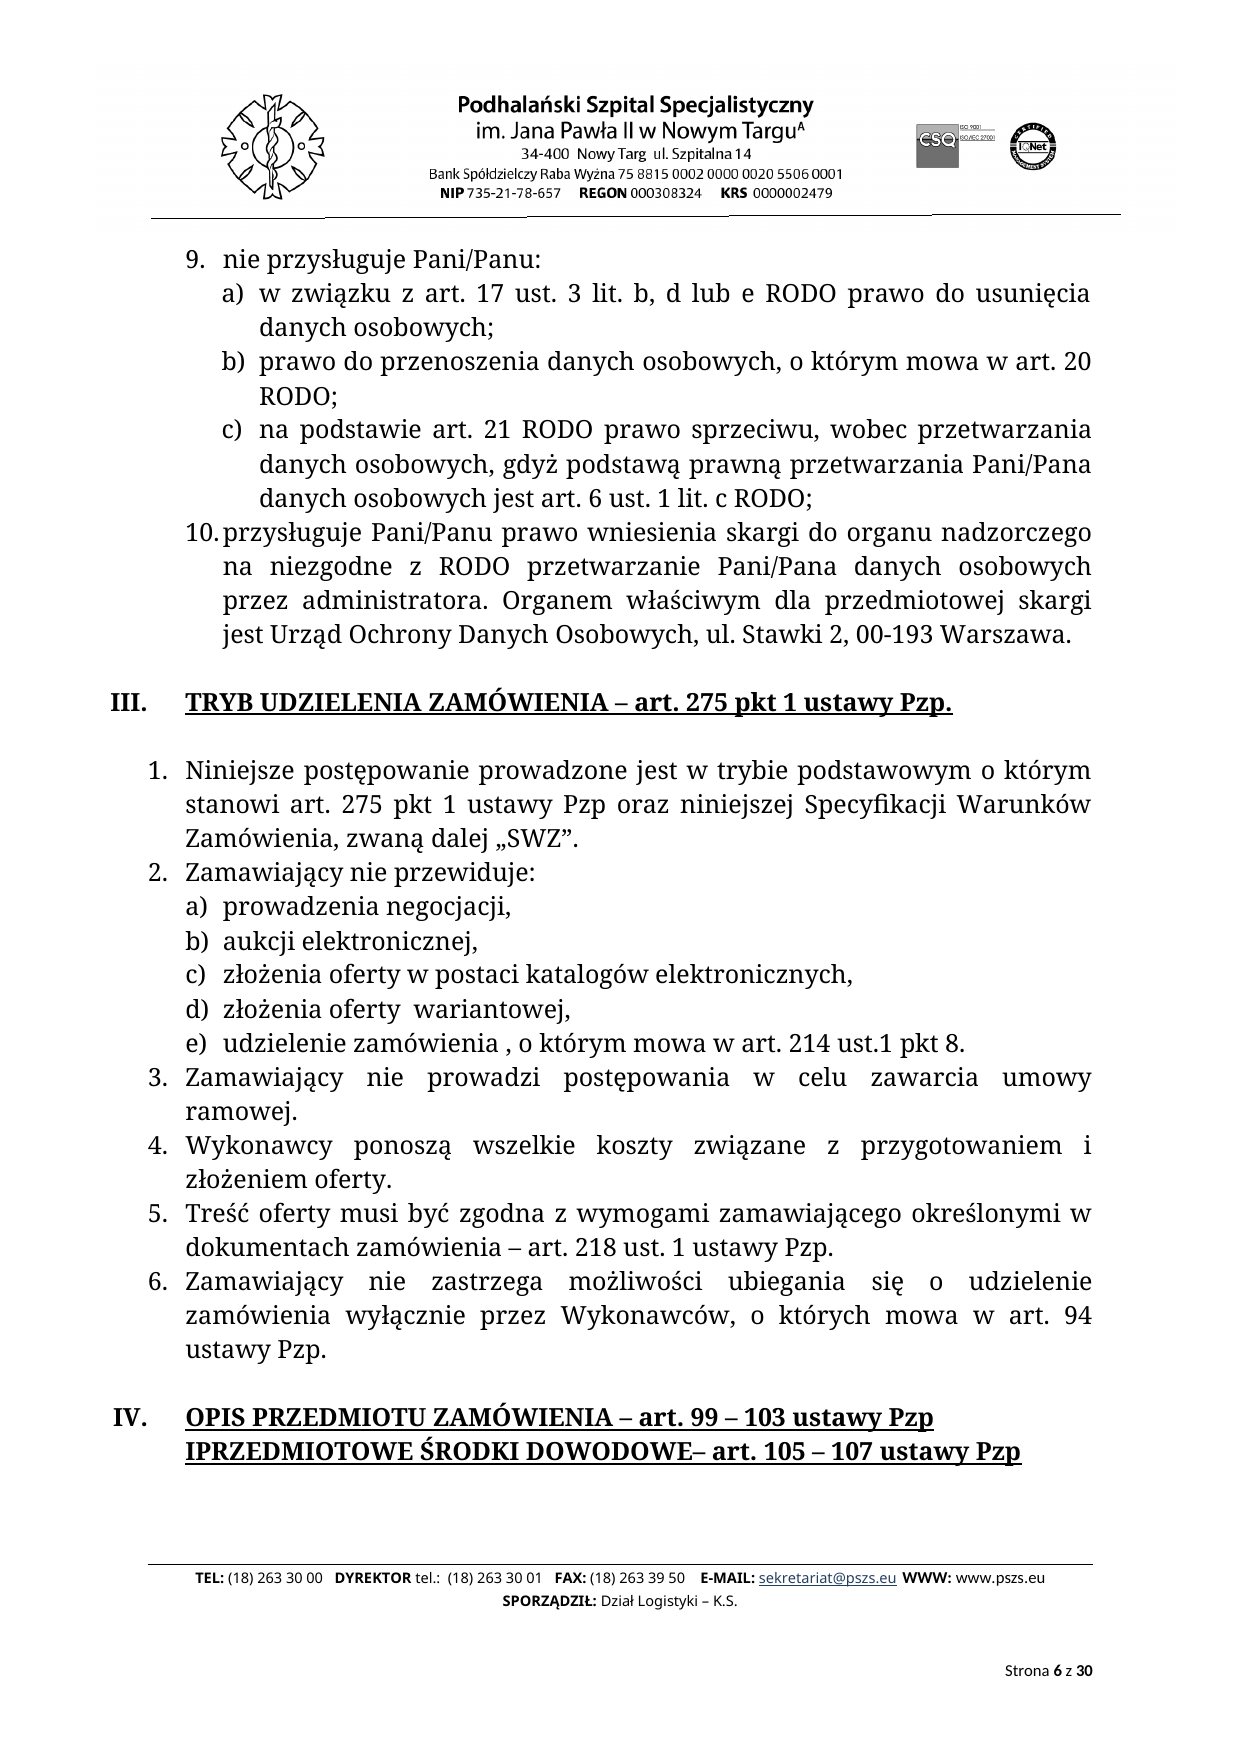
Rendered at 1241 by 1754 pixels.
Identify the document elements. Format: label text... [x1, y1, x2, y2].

list TRYB UDZIELENIA ZAMÓWIENIA – art. 275 pkt 1 ustawy Pzp. [148, 685, 1093, 719]
list na podstawie art. 21 RODO prawo sprzeciwu, wobec przetwarzania danych osobowych, gdyż podstawą prawną przetwarzania Pani/Pana danych osobowych jest art. 6 ust. 1 lit. c RODO; [221, 412, 1093, 514]
list złożenia oferty wariantowej, [185, 991, 1093, 1025]
list Zamawiający nie zastrzega możliwości ubiegania się o udzielenie zamówienia wyłącznie przez Wykonawców, o których mowa w art. 94 ustawy Pzp. [148, 1264, 1093, 1366]
list przysługuje Pani/Panu prawo wniesienia skargi do organu nadzorczego na niezgodne z RODO przetwarzanie Pani/Pana danych osobowych przez administratora. Organem właściwym dla przedmiotowej skargi jest Urząd Ochrony Danych Osobowych, ul. Stawki 2, 00-193 Warszawa. [185, 514, 1093, 651]
list złożenia oferty w postaci katalogów elektronicznych, [185, 957, 1093, 991]
picture [92, 59, 1180, 232]
list w związku z art. 17 ust. 3 lit. b, d lub e RODO prawo do usunięcia danych osobowych; [221, 276, 1093, 344]
list Niniejsze postępowanie prowadzone jest w trybie podstawowym o którym stanowi art. 275 pkt 1 ustawy Pzp oraz niniejszej Specyfikacji Warunków Zamówienia, zwaną dalej „SWZ”. [148, 753, 1093, 855]
list aukcji elektronicznej, [185, 923, 1093, 957]
list Wykonawcy ponoszą wszelkie koszty związane z przygotowaniem i złożeniem oferty. [148, 1127, 1093, 1196]
list Zamawiający nie prowadzi postępowania w celu zawarcia umowy ramowej. [148, 1059, 1093, 1127]
list Zamawiający nie przewiduje: [148, 855, 1093, 889]
list OPIS PRZEDMIOTU ZAMÓWIENIA – art. 99 – 103 ustawy Pzp [148, 1400, 1093, 1434]
list nie przysługuje Pani/Panu: [185, 242, 1093, 276]
list IPRZEDMIOTOWE ŚRODKI DOWODOWE– art. 105 – 107 ustawy Pzp [185, 1434, 1093, 1468]
list udzielenie zamówienia , o którym mowa w art. 214 ust.1 pkt 8. [185, 1025, 1093, 1059]
list Treść oferty musi być zgodna z wymogami zamawiającego określonymi w dokumentach zamówienia – art. 218 ust. 1 ustawy Pzp. [148, 1196, 1093, 1264]
list prowadzenia negocjacji, [185, 889, 1093, 923]
list prawo do przenoszenia danych osobowych, o którym mowa w art. 20 RODO; [221, 344, 1093, 412]
